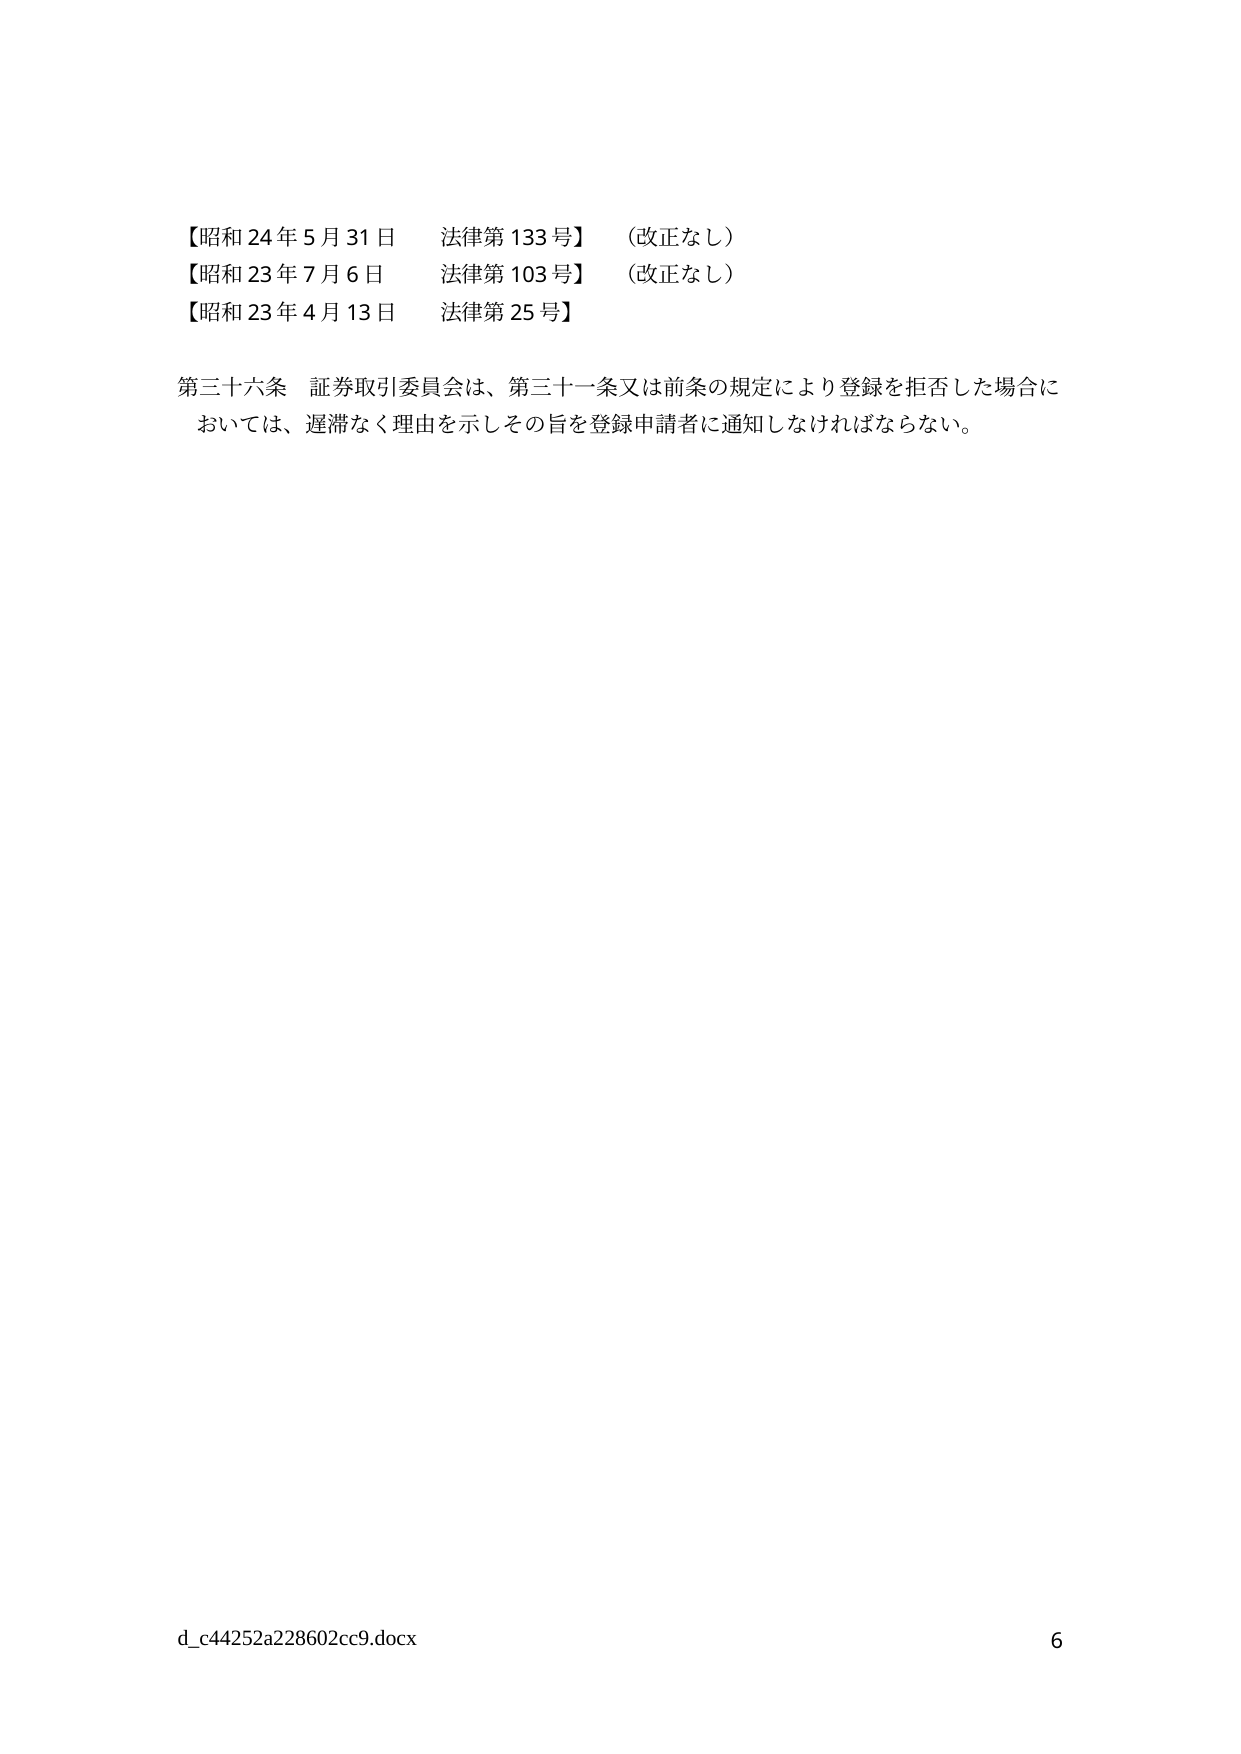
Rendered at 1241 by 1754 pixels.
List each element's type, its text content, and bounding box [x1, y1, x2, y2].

text 【昭和23年7月6日 法律第103号】 （改正なし） [177, 254, 1063, 292]
text 【昭和23年4月13日 法律第25号】 [177, 292, 1063, 329]
text 【昭和24年5月31日 法律第133号】 （改正なし） [177, 217, 1063, 254]
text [177, 367, 1063, 442]
